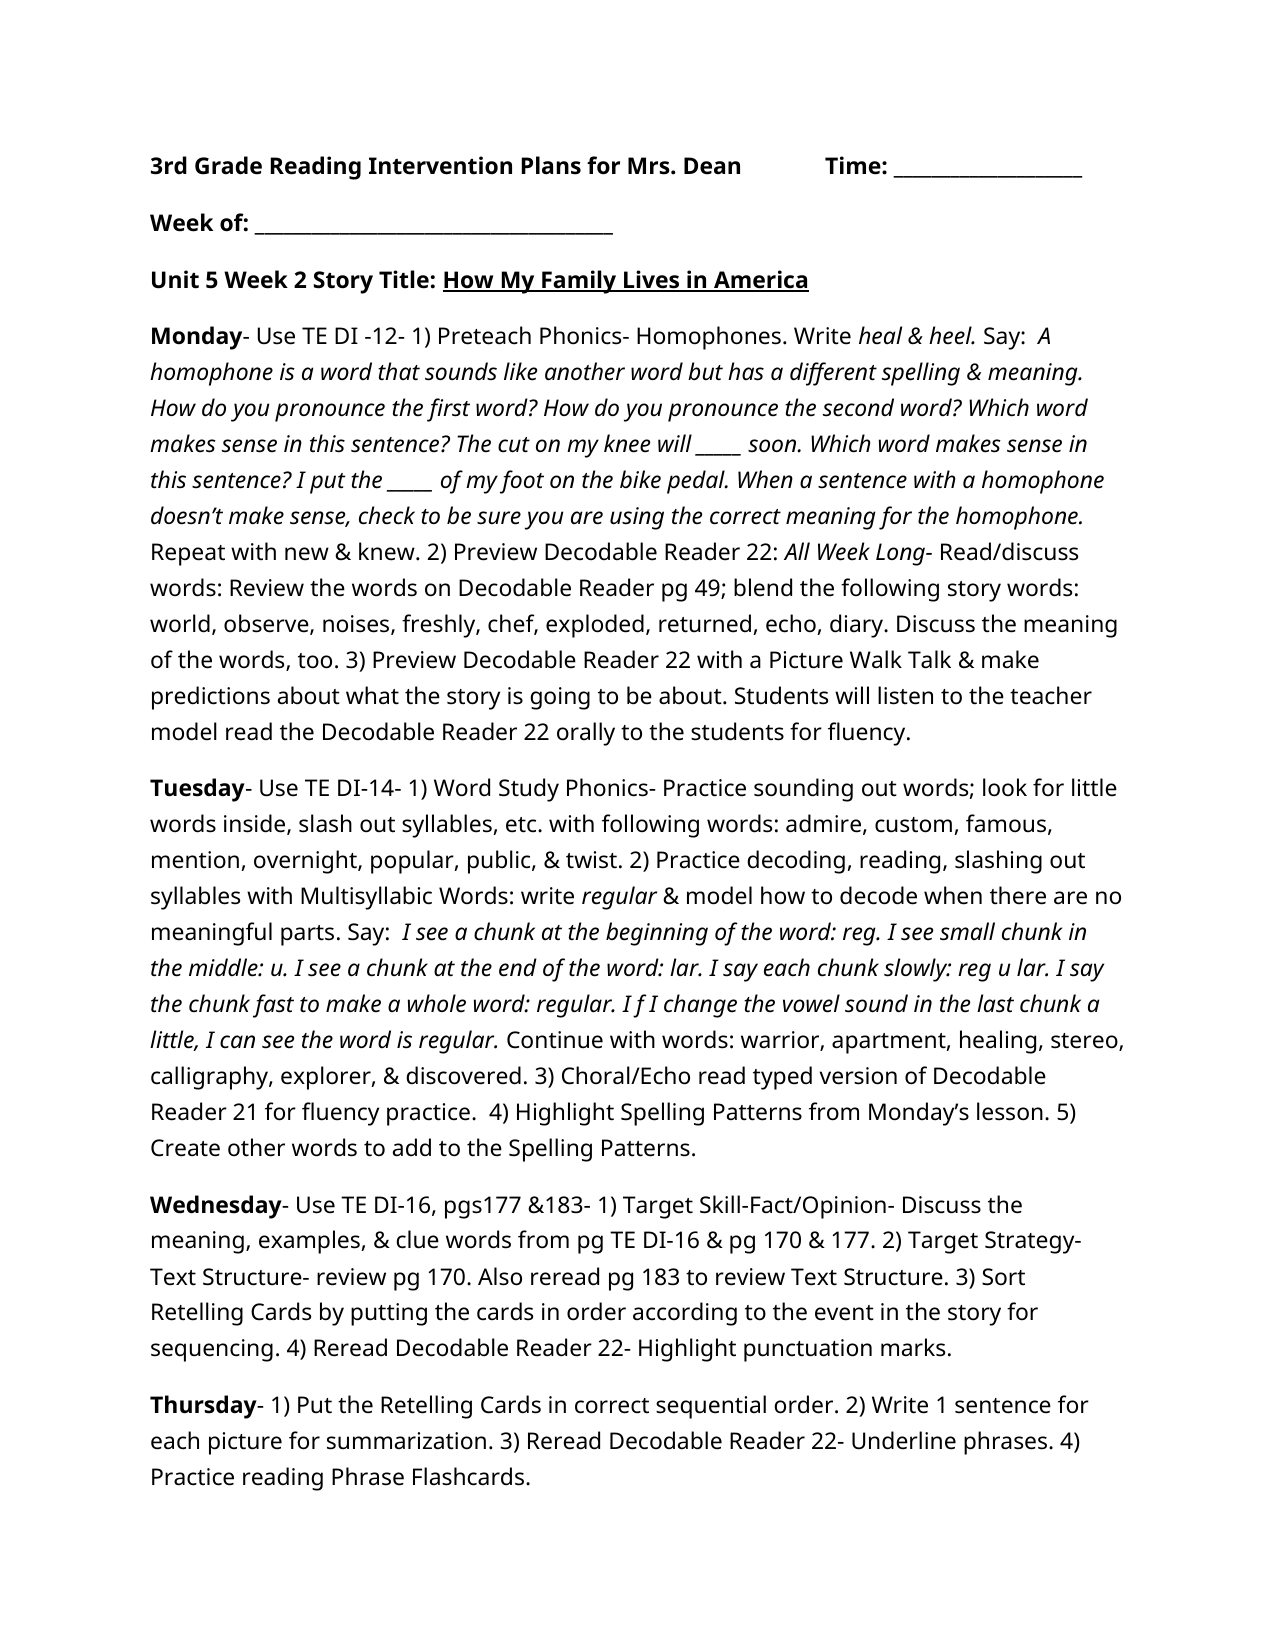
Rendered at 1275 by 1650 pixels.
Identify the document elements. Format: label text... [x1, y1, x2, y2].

text Tuesday- Use TE DI-14- 1) Word Study Phonics- Practice sounding out words; look for little words inside, slash out syllables, etc. with following words: admire, custom, famous, mention, overnight, popular, public, & twist. 2) Practice decoding, reading, slashing out syllables with Multisyllabic Words: write regular & model how to decode when there are no meaningful parts. Say: I see a chunk at the beginning of the word: reg. I see small chunk in the middle: u. I see a chunk at the end of the word: lar. I say each chunk slowly: reg u lar. I say the chunk fast to make a whole word: regular. I f I change the vowel sound in the last chunk a little, I can see the word is regular. Continue with words: warrior, apartment, healing, stereo, calligraphy, explorer, & discovered. 3) Choral/Echo read typed version of Decodable Reader 21 for fluency practice. 4) Highlight Spelling Patterns from Monday’s lesson. 5) Create other words to add to the Spelling Patterns. [150, 772, 1125, 1163]
text Wednesday- Use TE DI-16, pgs177 &183- 1) Target Skill-Fact/Opinion- Discuss the meaning, examples, & clue words from pg TE DI-16 & pg 170 & 177. 2) Target Strategy-Text Structure- review pg 170. Also reread pg 183 to review Text Structure. 3) Sort Retelling Cards by putting the cards in order according to the event in the story for sequencing. 4) Reread Decodable Reader 22- Highlight punctuation marks. [150, 1188, 1125, 1363]
text 3rd Grade Reading Intervention Plans for Mrs. Dean Time: ____________________ [150, 150, 1125, 181]
text Monday- Use TE DI -12- 1) Preteach Phonics- Homophones. Write heal & heel. Say: A homophone is a word that sounds like another word but has a different spelling & meaning. How do you pronounce the first word? How do you pronounce the second word? Which word makes sense in this sentence? The cut on my knee will _____ soon. Which word makes sense in this sentence? I put the _____ of my foot on the bike pedal. When a sentence with a homophone doesn’t make sense, check to be sure you are using the correct meaning for the homophone. Repeat with new & knew. 2) Preview Decodable Reader 22: All Week Long- Read/discuss words: Review the words on Decodable Reader pg 49; blend the following story words: world, observe, noises, freshly, chef, exploded, returned, echo, diary. Discuss the meaning of the words, too. 3) Preview Decodable Reader 22 with a Picture Walk Talk & make predictions about what the story is going to be about. Students will listen to the teacher model read the Decodable Reader 22 orally to the students for fluency. [150, 320, 1125, 747]
text Week of: ______________________________________ [150, 207, 1125, 238]
text Thursday- 1) Put the Retelling Cards in correct sequential order. 2) Write 1 sentence for each picture for summarization. 3) Reread Decodable Reader 22- Underline phrases. 4) Practice reading Phrase Flashcards. [150, 1389, 1125, 1492]
text Unit 5 Week 2 Story Title: How My Family Lives in America [150, 263, 1125, 295]
